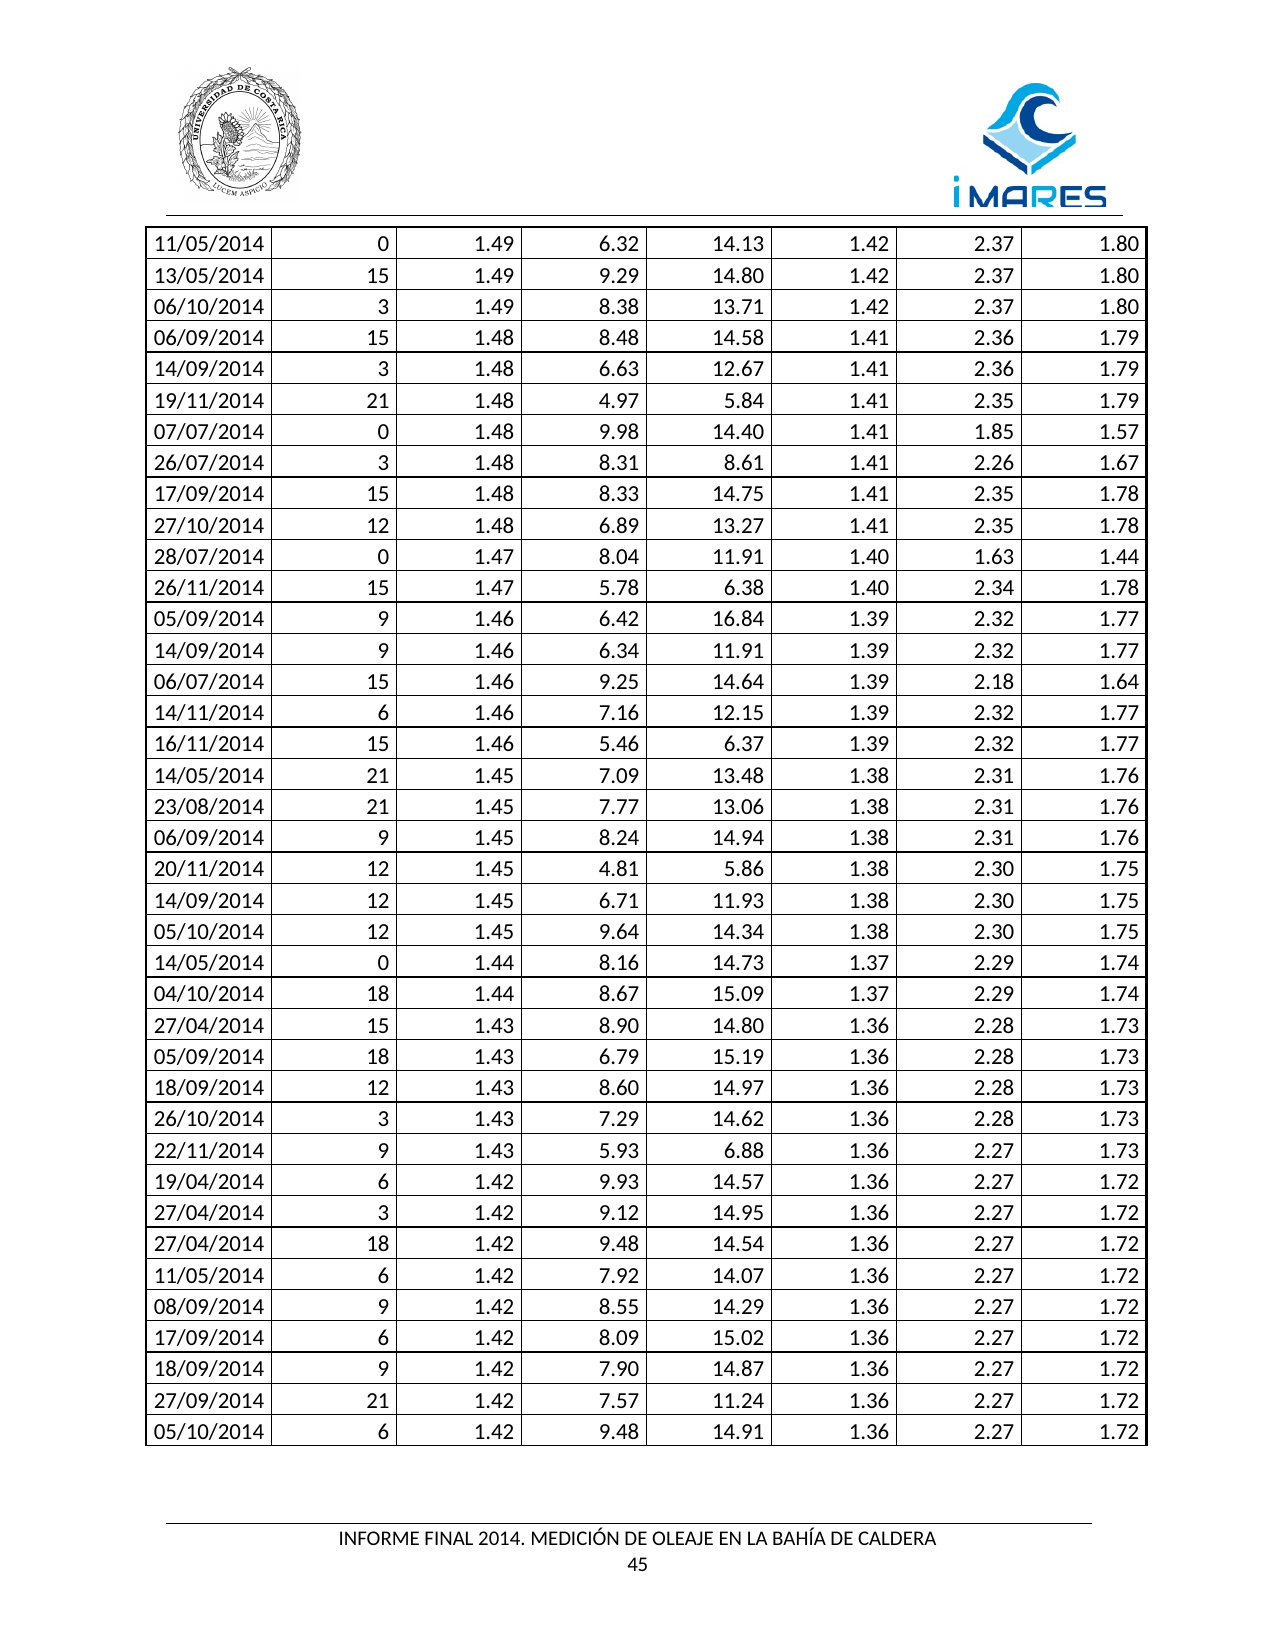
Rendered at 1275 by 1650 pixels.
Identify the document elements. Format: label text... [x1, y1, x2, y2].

table_cell 1.47 [397, 571, 521, 601]
table_cell 1.67 [1022, 446, 1145, 476]
table_cell 1.41 [772, 478, 896, 508]
table_cell 1.38 [772, 915, 896, 945]
table_cell 16/11/2014 [147, 728, 271, 758]
table_cell 1.38 [772, 821, 896, 851]
table_cell 1.49 [397, 228, 521, 258]
table_cell 1.41 [772, 384, 896, 414]
table_cell 2.30 [897, 915, 1021, 945]
table_cell 1.42 [397, 1228, 521, 1258]
table_cell 18 [272, 1228, 396, 1258]
table_cell 1.42 [772, 290, 896, 320]
table_cell 14.64 [647, 665, 771, 695]
table_cell 3 [272, 353, 396, 383]
table_cell 04/10/2014 [147, 978, 271, 1008]
table_cell 27/10/2014 [147, 509, 271, 539]
table_cell 1.76 [1022, 790, 1145, 820]
table_cell 21 [272, 1384, 396, 1414]
table_cell 11.93 [647, 884, 771, 914]
table_cell 9 [272, 1290, 396, 1320]
table_cell 13.27 [647, 509, 771, 539]
table_cell 1.72 [1022, 1290, 1145, 1320]
table_cell 7.09 [522, 759, 646, 789]
table_cell 1.77 [1022, 634, 1145, 664]
table_cell 17/09/2014 [147, 1321, 271, 1351]
table_cell 5.46 [522, 728, 646, 758]
table_cell 11.91 [647, 634, 771, 664]
table_cell 2.27 [897, 1165, 1021, 1195]
table_cell 14/09/2014 [147, 353, 271, 383]
table_cell 1.49 [397, 290, 521, 320]
table_cell 07/07/2014 [147, 415, 271, 445]
table_cell 14.73 [647, 946, 771, 976]
table_cell 1.36 [772, 1103, 896, 1133]
table_cell 21 [272, 759, 396, 789]
table_cell 6.71 [522, 884, 646, 914]
table_cell 13.48 [647, 759, 771, 789]
table_cell 11/05/2014 [147, 1259, 271, 1289]
table_cell 9.12 [522, 1196, 646, 1226]
table_cell 1.45 [397, 821, 521, 851]
table_cell 06/09/2014 [147, 321, 271, 351]
table_cell 1.40 [772, 540, 896, 570]
table_cell 0 [272, 228, 396, 258]
table_cell 1.39 [772, 634, 896, 664]
table_cell 1.36 [772, 1071, 896, 1101]
table_cell 23/08/2014 [147, 790, 271, 820]
table_cell 1.36 [772, 1165, 896, 1195]
table_cell 1.73 [1022, 1134, 1145, 1164]
table_cell 5.93 [522, 1134, 646, 1164]
table_cell 6 [272, 1321, 396, 1351]
table_cell 1.38 [772, 759, 896, 789]
table_cell 21 [272, 384, 396, 414]
table_cell 21 [272, 790, 396, 820]
table_cell 1.46 [397, 665, 521, 695]
table_cell 1.45 [397, 853, 521, 883]
table_cell 5.84 [647, 384, 771, 414]
table_cell 9.98 [522, 415, 646, 445]
table_cell 20/11/2014 [147, 853, 271, 883]
table_cell 18/09/2014 [147, 1071, 271, 1101]
table_cell 2.28 [897, 1009, 1021, 1039]
table_cell 18 [272, 978, 396, 1008]
table_cell 14.62 [647, 1103, 771, 1133]
table_cell 2.37 [897, 259, 1021, 289]
table_cell 1.78 [1022, 571, 1145, 601]
table_cell 15 [272, 321, 396, 351]
table_cell 1.38 [772, 790, 896, 820]
table_cell 1.57 [1022, 415, 1145, 445]
table_cell 2.31 [897, 790, 1021, 820]
table_cell 2.34 [897, 571, 1021, 601]
table_cell 9.48 [522, 1228, 646, 1258]
table_cell 6 [272, 696, 396, 726]
table_cell 1.76 [1022, 821, 1145, 851]
table_cell 05/10/2014 [147, 915, 271, 945]
table_cell 2.26 [897, 446, 1021, 476]
table_cell 4.97 [522, 384, 646, 414]
table_cell 1.46 [397, 728, 521, 758]
table_cell 2.27 [897, 1384, 1021, 1414]
table_cell 3 [272, 290, 396, 320]
table_cell 14.95 [647, 1196, 771, 1226]
table_cell 8.55 [522, 1290, 646, 1320]
table_cell 15 [272, 478, 396, 508]
table_cell 7.92 [522, 1259, 646, 1289]
table_cell 05/09/2014 [147, 603, 271, 633]
table_cell 2.27 [897, 1290, 1021, 1320]
table_cell 9 [272, 1353, 396, 1383]
table_cell 1.79 [1022, 321, 1145, 351]
table_cell 1.79 [1022, 353, 1145, 383]
table_cell 2.27 [897, 1134, 1021, 1164]
table_cell 13/05/2014 [147, 259, 271, 289]
table_cell 6.32 [522, 228, 646, 258]
table_cell 8.90 [522, 1009, 646, 1039]
table_cell 27/04/2014 [147, 1196, 271, 1226]
table_cell 2.35 [897, 509, 1021, 539]
table_cell 1.45 [397, 790, 521, 820]
table_cell 1.36 [772, 1228, 896, 1258]
table_cell 2.27 [897, 1353, 1021, 1383]
picture [953, 83, 1107, 205]
table_cell 1.45 [397, 884, 521, 914]
table_cell 1.43 [397, 1134, 521, 1164]
table_cell 8.24 [522, 821, 646, 851]
table_cell 8.48 [522, 321, 646, 351]
table_cell 05/09/2014 [147, 1040, 271, 1070]
table_cell 8.33 [522, 478, 646, 508]
table_cell 1.36 [772, 1009, 896, 1039]
table_cell 2.32 [897, 603, 1021, 633]
table_cell 1.75 [1022, 853, 1145, 883]
table_cell 1.74 [1022, 978, 1145, 1008]
table_cell 27/04/2014 [147, 1009, 271, 1039]
table_cell 3 [272, 1103, 396, 1133]
table_cell 1.44 [1022, 540, 1145, 570]
table_cell 1.72 [1022, 1321, 1145, 1351]
table_cell 2.27 [897, 1196, 1021, 1226]
table_cell 2.27 [897, 1321, 1021, 1351]
table_cell 1.72 [1022, 1353, 1145, 1383]
table_cell 6.38 [647, 571, 771, 601]
table_cell 9 [272, 821, 396, 851]
table_cell 14.80 [647, 259, 771, 289]
table_cell 1.39 [772, 728, 896, 758]
table_cell 1.85 [897, 415, 1021, 445]
table_cell 1.47 [397, 540, 521, 570]
table_cell 1.38 [772, 884, 896, 914]
table_cell 06/09/2014 [147, 821, 271, 851]
table_cell 15 [272, 728, 396, 758]
table_cell 8.38 [522, 290, 646, 320]
table_cell 2.29 [897, 978, 1021, 1008]
table_cell 1.72 [1022, 1196, 1145, 1226]
table_cell 6.88 [647, 1134, 771, 1164]
table_cell 14.94 [647, 821, 771, 851]
table_cell 8.04 [522, 540, 646, 570]
table_cell 1.77 [1022, 728, 1145, 758]
table_cell 15.09 [647, 978, 771, 1008]
table_cell 1.48 [397, 353, 521, 383]
table_cell 2.32 [897, 728, 1021, 758]
table_cell 8.67 [522, 978, 646, 1008]
table_cell 2.28 [897, 1071, 1021, 1101]
table_cell 1.41 [772, 415, 896, 445]
table_cell 1.41 [772, 321, 896, 351]
table_cell 9 [272, 1134, 396, 1164]
table_cell 14.34 [647, 915, 771, 945]
table_cell 1.41 [772, 353, 896, 383]
table_cell 1.80 [1022, 259, 1145, 289]
table_cell 14.57 [647, 1165, 771, 1195]
table_cell 27/09/2014 [147, 1384, 271, 1414]
table_cell 1.44 [397, 946, 521, 976]
table_cell 2.27 [897, 1228, 1021, 1258]
table_cell 1.64 [1022, 665, 1145, 695]
table_cell 2.27 [897, 1259, 1021, 1289]
table_cell 1.78 [1022, 478, 1145, 508]
table_cell 15 [272, 1009, 396, 1039]
table_cell 14.87 [647, 1353, 771, 1383]
table_cell 1.45 [397, 915, 521, 945]
table_cell 1.73 [1022, 1009, 1145, 1039]
table_cell 7.16 [522, 696, 646, 726]
table_cell 28/07/2014 [147, 540, 271, 570]
table_cell 2.30 [897, 853, 1021, 883]
table_cell 1.48 [397, 384, 521, 414]
table_cell 14/11/2014 [147, 696, 271, 726]
table_cell 0 [272, 415, 396, 445]
table_cell 8.09 [522, 1321, 646, 1351]
table_cell 14/09/2014 [147, 884, 271, 914]
table_cell 1.42 [397, 1290, 521, 1320]
table_cell 1.36 [772, 1384, 896, 1414]
table_cell 14.54 [647, 1228, 771, 1258]
table_cell 5.78 [522, 571, 646, 601]
table_cell 6.79 [522, 1040, 646, 1070]
table_cell 12 [272, 884, 396, 914]
table_cell 13.71 [647, 290, 771, 320]
table_cell 22/11/2014 [147, 1134, 271, 1164]
table_cell 1.72 [1022, 1259, 1145, 1289]
table_cell 1.80 [1022, 290, 1145, 320]
table_cell 1.42 [397, 1415, 521, 1445]
table_cell 18 [272, 1040, 396, 1070]
table_cell 2.36 [897, 353, 1021, 383]
table_cell 16.84 [647, 603, 771, 633]
table_cell 7.90 [522, 1353, 646, 1383]
table_cell 1.36 [772, 1290, 896, 1320]
table_cell 1.42 [772, 228, 896, 258]
table_cell 27/04/2014 [147, 1228, 271, 1258]
table_cell 2.27 [897, 1415, 1021, 1445]
table_cell 13.06 [647, 790, 771, 820]
table_cell 7.77 [522, 790, 646, 820]
table_cell 6.63 [522, 353, 646, 383]
table_cell 17/09/2014 [147, 478, 271, 508]
table_cell 1.77 [1022, 696, 1145, 726]
table_cell 5.86 [647, 853, 771, 883]
table_cell 15 [272, 665, 396, 695]
table_cell 2.31 [897, 821, 1021, 851]
table_cell 2.35 [897, 384, 1021, 414]
table_cell 15 [272, 571, 396, 601]
table_cell 9.48 [522, 1415, 646, 1445]
table_cell 8.60 [522, 1071, 646, 1101]
table_cell 1.63 [897, 540, 1021, 570]
table_cell 0 [272, 540, 396, 570]
table_cell 2.18 [897, 665, 1021, 695]
table_cell 1.37 [772, 946, 896, 976]
table_cell 1.36 [772, 1134, 896, 1164]
table_cell 1.49 [397, 259, 521, 289]
table_cell 1.42 [772, 259, 896, 289]
table_cell 1.72 [1022, 1415, 1145, 1445]
table_cell 1.36 [772, 1259, 896, 1289]
table_cell 14.07 [647, 1259, 771, 1289]
table_cell 9 [272, 603, 396, 633]
table_cell 2.37 [897, 228, 1021, 258]
table_cell 1.75 [1022, 915, 1145, 945]
table_cell 6 [272, 1165, 396, 1195]
table_cell 2.35 [897, 478, 1021, 508]
table_cell 2.30 [897, 884, 1021, 914]
table_cell 26/10/2014 [147, 1103, 271, 1133]
table_cell 8.61 [647, 446, 771, 476]
table_cell 2.32 [897, 696, 1021, 726]
table_cell 1.48 [397, 321, 521, 351]
table_cell 1.44 [397, 978, 521, 1008]
table_cell 1.76 [1022, 759, 1145, 789]
table_cell 08/09/2014 [147, 1290, 271, 1320]
table_cell 2.32 [897, 634, 1021, 664]
table_cell 8.31 [522, 446, 646, 476]
table_cell 9.29 [522, 259, 646, 289]
table_cell 1.42 [397, 1196, 521, 1226]
table_cell 1.80 [1022, 228, 1145, 258]
table_cell 1.77 [1022, 603, 1145, 633]
table_cell 1.42 [397, 1384, 521, 1414]
table_cell 26/07/2014 [147, 446, 271, 476]
table_cell 1.43 [397, 1040, 521, 1070]
table_cell 12.15 [647, 696, 771, 726]
table_cell 7.29 [522, 1103, 646, 1133]
table_cell 2.28 [897, 1103, 1021, 1133]
table_cell 1.73 [1022, 1040, 1145, 1070]
table_cell 1.75 [1022, 884, 1145, 914]
table_cell 12 [272, 915, 396, 945]
table_cell 1.72 [1022, 1228, 1145, 1258]
table_cell 05/10/2014 [147, 1415, 271, 1445]
table_cell 9.64 [522, 915, 646, 945]
table_cell 12 [272, 509, 396, 539]
table_cell 14.80 [647, 1009, 771, 1039]
table_cell 18/09/2014 [147, 1353, 271, 1383]
table_cell 1.43 [397, 1071, 521, 1101]
table_cell 1.36 [772, 1415, 896, 1445]
table_cell 2.36 [897, 321, 1021, 351]
table_cell 3 [272, 446, 396, 476]
table_cell 1.39 [772, 665, 896, 695]
table_cell 11.91 [647, 540, 771, 570]
table_cell 1.42 [397, 1321, 521, 1351]
table_cell 6 [272, 1415, 396, 1445]
table_cell 06/10/2014 [147, 290, 271, 320]
table_cell 1.48 [397, 478, 521, 508]
table_cell 6.34 [522, 634, 646, 664]
table_cell 1.42 [397, 1259, 521, 1289]
table_cell 15.02 [647, 1321, 771, 1351]
table_cell 7.57 [522, 1384, 646, 1414]
table_cell 1.79 [1022, 384, 1145, 414]
table_cell 1.72 [1022, 1384, 1145, 1414]
table_cell 6.89 [522, 509, 646, 539]
table_cell 1.48 [397, 446, 521, 476]
table_cell 1.36 [772, 1353, 896, 1383]
table_cell 3 [272, 1196, 396, 1226]
table_cell 2.37 [897, 290, 1021, 320]
table_cell 14.29 [647, 1290, 771, 1320]
table_cell 1.36 [772, 1040, 896, 1070]
table_cell 12 [272, 1071, 396, 1101]
table_cell 1.38 [772, 853, 896, 883]
table_cell 11/05/2014 [147, 228, 271, 258]
table_cell 06/07/2014 [147, 665, 271, 695]
table_cell 1.43 [397, 1009, 521, 1039]
table_cell 2.29 [897, 946, 1021, 976]
table_cell 1.48 [397, 509, 521, 539]
table_cell 15.19 [647, 1040, 771, 1070]
table_cell 19/04/2014 [147, 1165, 271, 1195]
table_cell 2.28 [897, 1040, 1021, 1070]
table_cell 19/11/2014 [147, 384, 271, 414]
table_cell 1.42 [397, 1353, 521, 1383]
table_cell 1.41 [772, 446, 896, 476]
table_cell 1.78 [1022, 509, 1145, 539]
table_cell 1.46 [397, 634, 521, 664]
table_cell 1.74 [1022, 946, 1145, 976]
table_cell 9.93 [522, 1165, 646, 1195]
table_cell 1.72 [1022, 1165, 1145, 1195]
table_cell 1.73 [1022, 1071, 1145, 1101]
table_cell 1.43 [397, 1103, 521, 1133]
table_cell 1.73 [1022, 1103, 1145, 1133]
picture [1036, 190, 1052, 205]
table_cell 14/05/2014 [147, 946, 271, 976]
table_cell 1.39 [772, 603, 896, 633]
table_cell 14.97 [647, 1071, 771, 1101]
table_cell 14.58 [647, 321, 771, 351]
table_cell 8.16 [522, 946, 646, 976]
table_cell 1.46 [397, 603, 521, 633]
table_cell 6 [272, 1259, 396, 1289]
table_cell 1.36 [772, 1321, 896, 1351]
table_cell 14/05/2014 [147, 759, 271, 789]
table_cell 14.91 [647, 1415, 771, 1445]
table_cell 1.42 [397, 1165, 521, 1195]
table_cell 1.46 [397, 696, 521, 726]
table_cell 12 [272, 853, 396, 883]
table_cell 1.37 [772, 978, 896, 1008]
table_cell 6.42 [522, 603, 646, 633]
table_cell 0 [272, 946, 396, 976]
table_cell 9 [272, 634, 396, 664]
table_cell 14.40 [647, 415, 771, 445]
table_cell 1.48 [397, 415, 521, 445]
table_cell 1.41 [772, 509, 896, 539]
table_cell 1.36 [772, 1196, 896, 1226]
table_cell 14/09/2014 [147, 634, 271, 664]
table_cell 9.25 [522, 665, 646, 695]
table_cell 1.40 [772, 571, 896, 601]
table_cell 15 [272, 259, 396, 289]
table_cell 6.37 [647, 728, 771, 758]
table_cell 4.81 [522, 853, 646, 883]
table_cell 11.24 [647, 1384, 771, 1414]
table_cell 26/11/2014 [147, 571, 271, 601]
table_cell 1.39 [772, 696, 896, 726]
table_cell 2.31 [897, 759, 1021, 789]
table_cell 12.67 [647, 353, 771, 383]
table_cell 14.13 [647, 228, 771, 258]
table_cell 14.75 [647, 478, 771, 508]
picture [177, 66, 303, 204]
table_cell 1.45 [397, 759, 521, 789]
